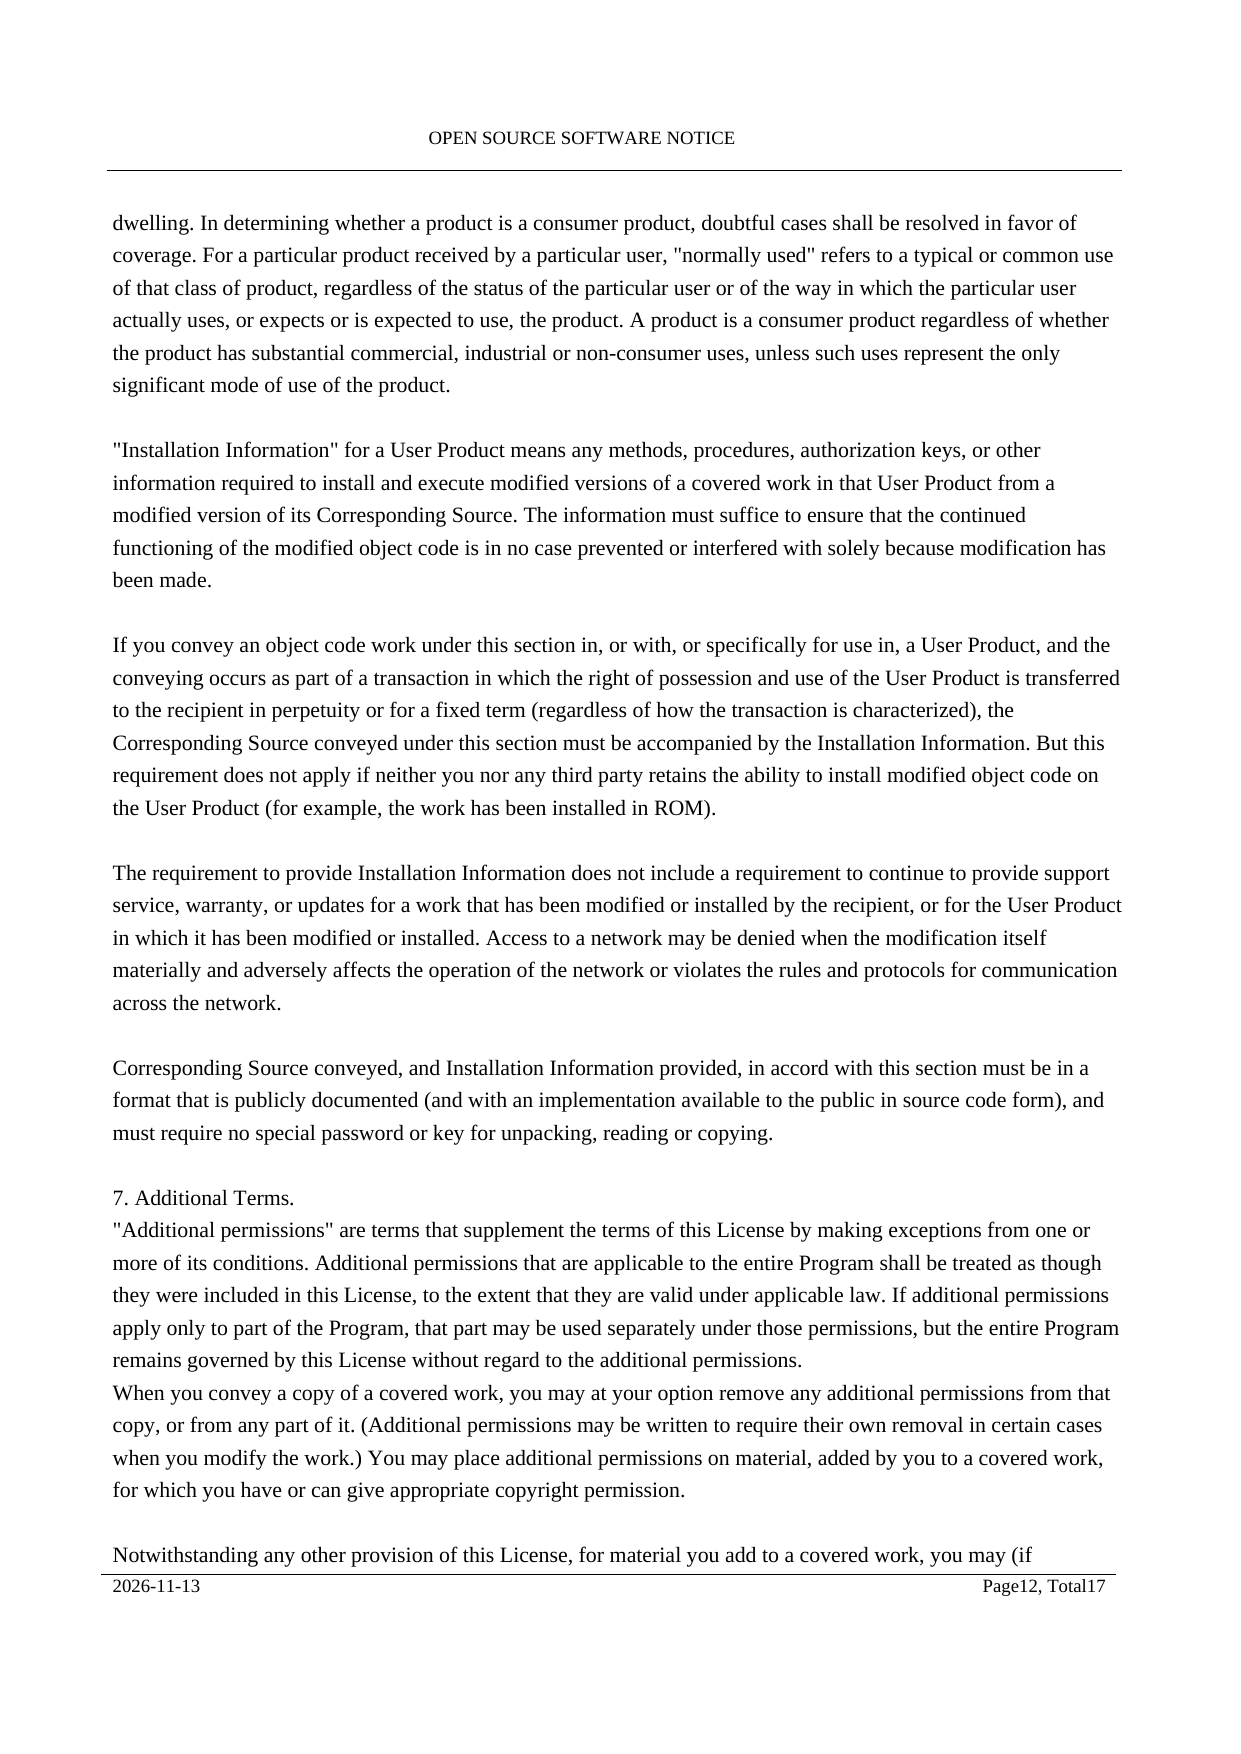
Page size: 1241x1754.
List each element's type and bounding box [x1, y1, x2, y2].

text [112, 206, 1128, 1571]
